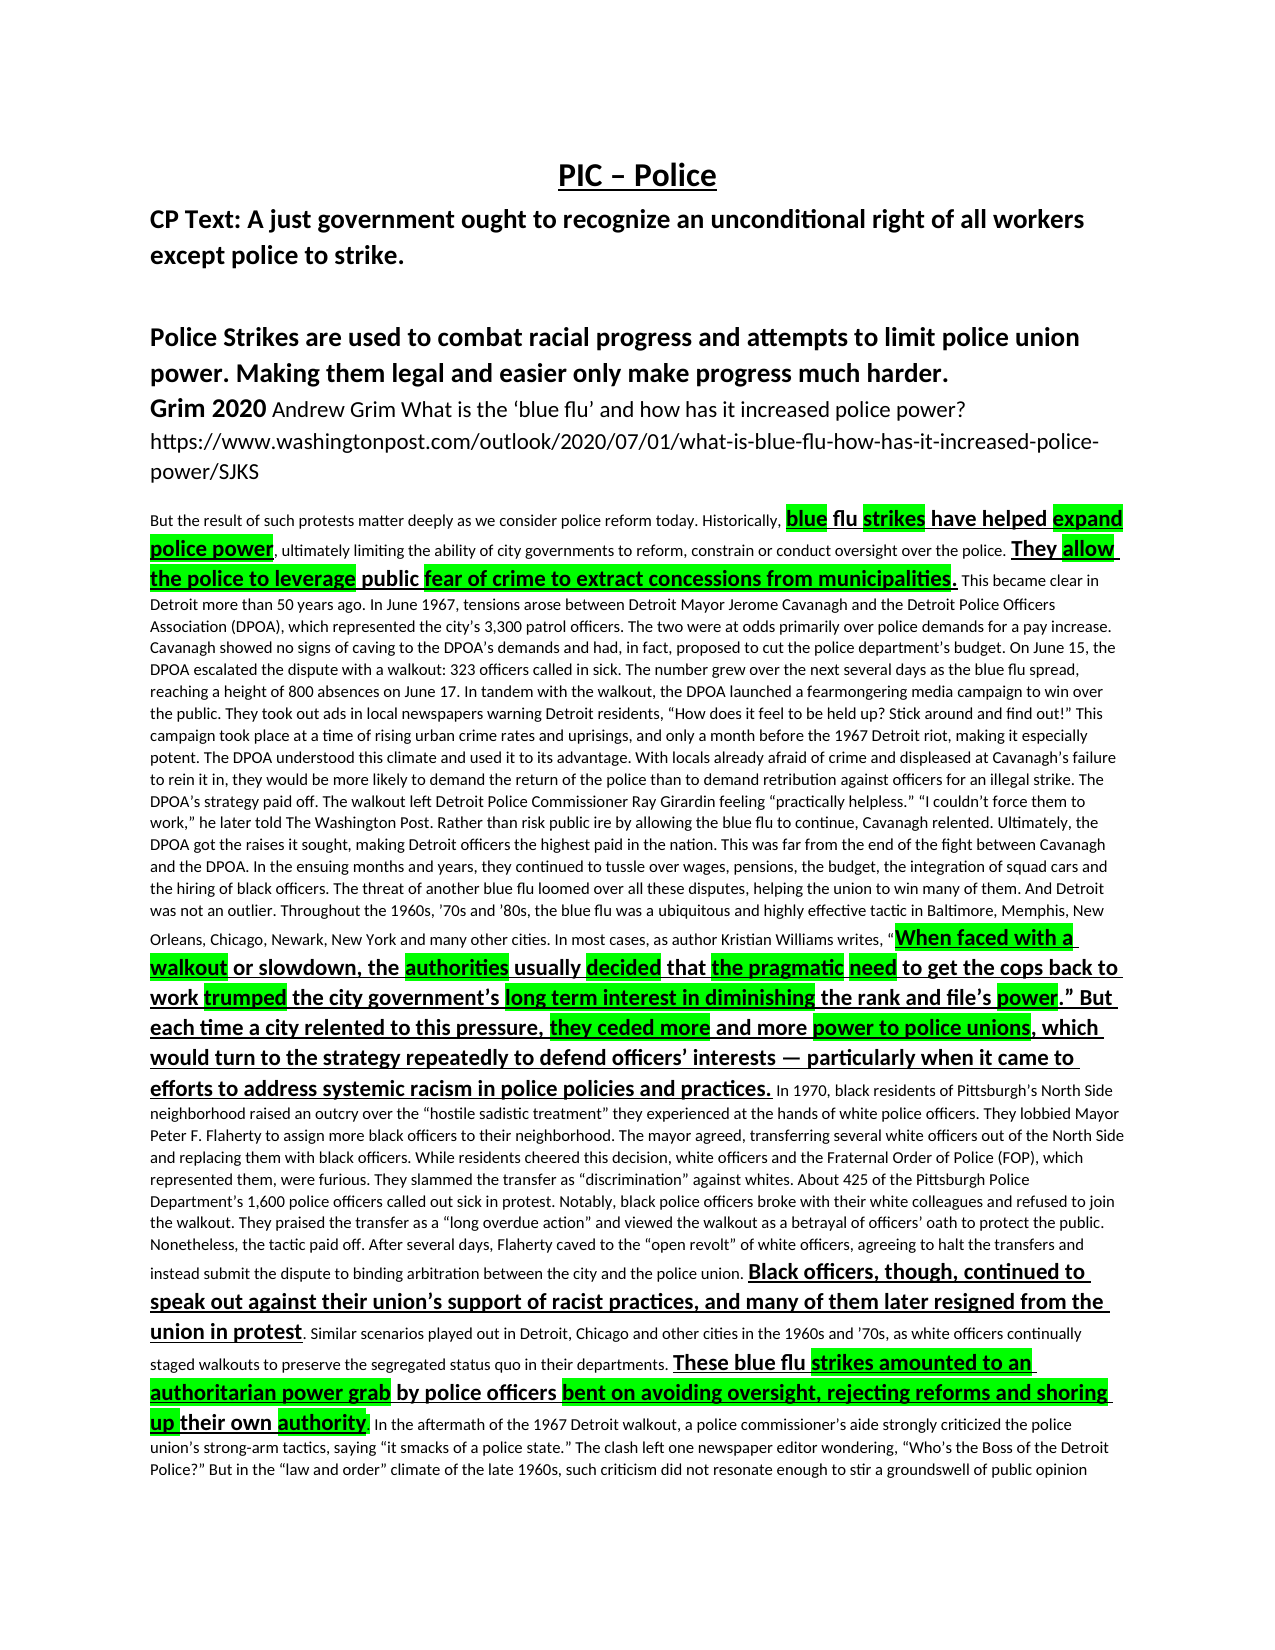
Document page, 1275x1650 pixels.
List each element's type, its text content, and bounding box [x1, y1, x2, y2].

subtitle Police Strikes are used to combat racial progress and attempts to limit police union power. Making them legal and easier only make progress much harder. [150, 320, 1125, 389]
text Grim 2020 Andrew Grim What is the ‘blue flu’ and how has it increased police power? https://www.washingtonpost.com/outlook/2020/07/01/what-is-blue-flu-how-has-it-increased-police-power/SJKS [150, 392, 1125, 485]
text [150, 504, 1125, 1480]
subtitle PIC – Police [150, 154, 1125, 195]
subtitle CP Text: A just government ought to recognize an unconditional right of all workers except police to strike. [150, 202, 1125, 271]
